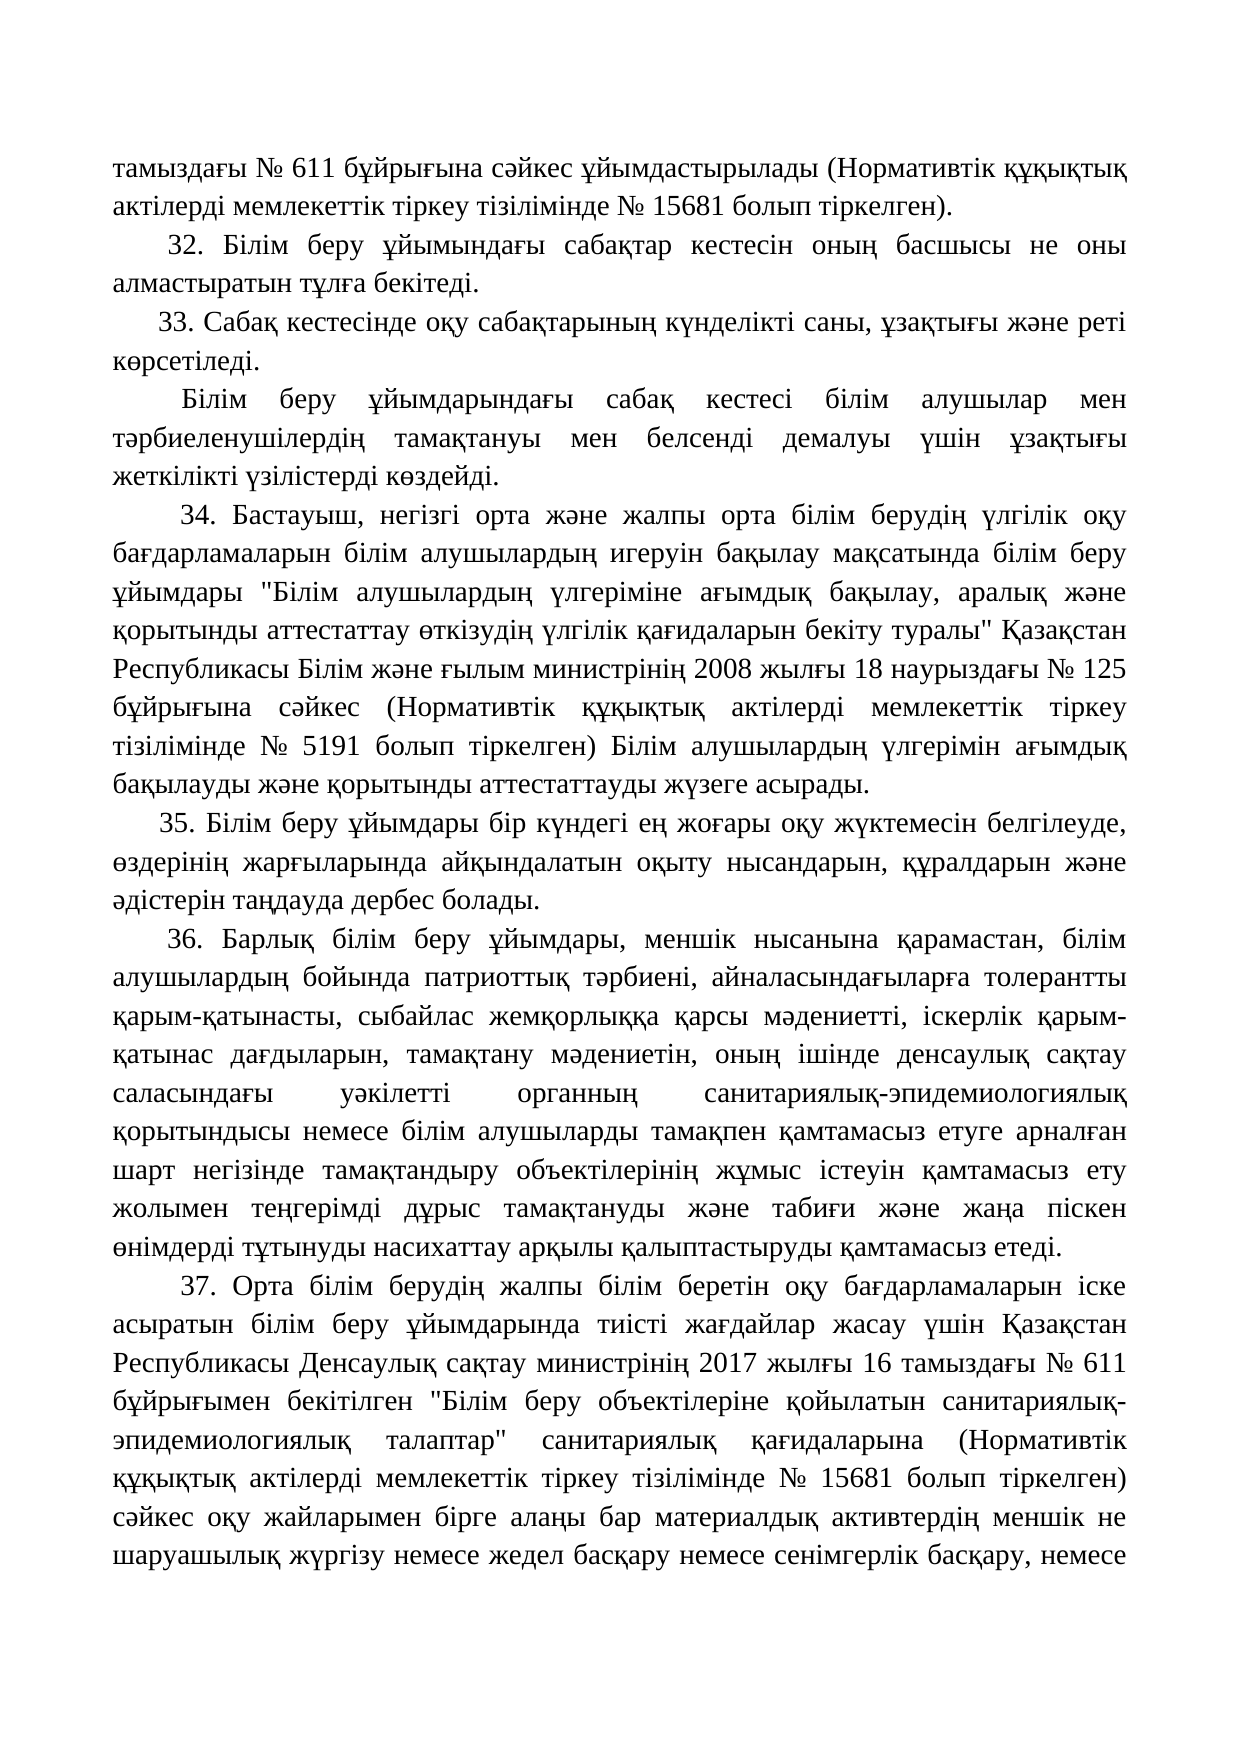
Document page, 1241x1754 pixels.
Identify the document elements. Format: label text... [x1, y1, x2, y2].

text 32. Білім беру ұйымындағы сабақтар кестесін оның басшысы не оны алмастыратын тұлға бекітеді. [112, 227, 1128, 299]
text 36. Барлық білім беру ұйымдары, меншік нысанына қарамастан, білім алушылардың бойында патриоттық тәрбиені, айналасындағыларға толерантты қарым-қатынасты, сыбайлас жемқорлыққа қарсы мәдениетті, іскерлік қарым-қатынас дағдыларын, тамақтану мәдениетін, оның ішінде денсаулық сақтау саласындағы уәкілетті органның санитариялық-эпидемиологиялық қорытындысы немесе білім алушыларды тамақпен қамтамасыз етуге арналған шарт негізінде тамақтандыру объектілерінің жұмыс істеуін қамтамасыз ету жолымен теңгерімді дұрыс тамақтануды және табиғи және жаңа піскен өнімдерді тұтынуды насихаттау арқылы қалыптастыруды қамтамасыз етеді. [112, 921, 1128, 1263]
text 33. Сабақ кестесінде оқу сабақтарының күнделікті саны, ұзақтығы және реті көрсетіледі. [112, 304, 1128, 376]
text Білім беру ұйымдарындағы сабақ кестесі білім алушылар мен тәрбиеленушілердің тамақтануы мен белсенді демалуы үшін ұзақтығы жеткілікті үзілістерді көздейді. [112, 381, 1128, 492]
text 35. Білім беру ұйымдары бір күндегі ең жоғары оқу жүктемесін белгілеуде, өздерінің жарғыларында айқындалатын оқыту нысандарын, құралдарын және әдістерін таңдауда дербес болады. [112, 805, 1128, 916]
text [112, 150, 1128, 222]
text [112, 1268, 1128, 1571]
text 34. Бастауыш, негізгі орта және жалпы орта білім берудің үлгілік оқу бағдарламаларын білім алушылардың игеруін бақылау мақсатында білім беру ұйымдары "Білім алушылардың үлгеріміне ағымдық бақылау, аралық және қорытынды аттестаттау өткізудің үлгілік қағидаларын бекіту туралы" Қазақстан Республикасы Білім және ғылым министрінің 2008 жылғы 18 наурыздағы № 125 бұйрығына сәйкес (Нормативтік құқықтық актілерді мемлекеттік тіркеу тізілімінде № 5191 болып тіркелген) Білім алушылардың үлгерімін ағымдық бақылауды және қорытынды аттестаттауды жүзеге асырады. [112, 497, 1128, 800]
